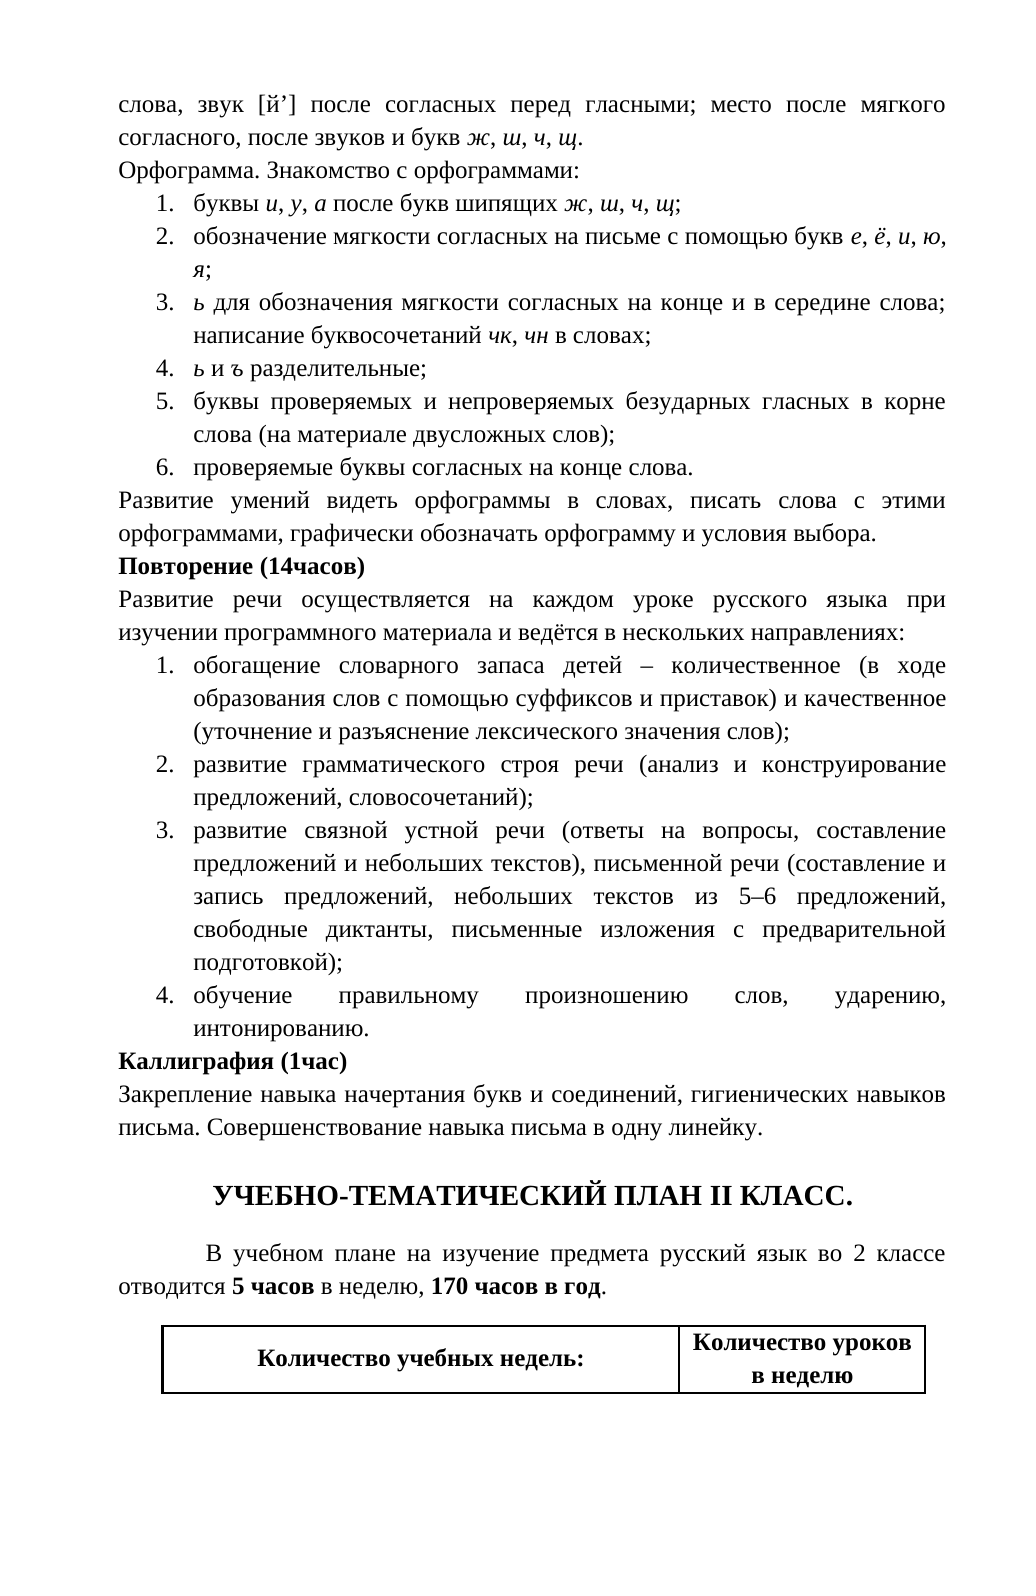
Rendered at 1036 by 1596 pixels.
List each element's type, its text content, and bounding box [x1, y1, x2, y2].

list развитие грамматического строя речи (анализ и конструирование предложений, словосочетаний); [156, 749, 947, 811]
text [118, 89, 947, 150]
list обогащение словарного запаса детей – количественное (в ходе образования слов с помощью суффиксов и приставок) и качественное (уточнение и разъяснение лексического значения слов); [156, 650, 947, 745]
text Закрепление навыка начертания букв и соединений, гигиенических навыков письма. Совершенствование навыка письма в одну линейку. [118, 1079, 947, 1141]
list ь для обозначения мягкости согласных на конце и в середине слова; написание буквосочетаний чк, чн в словах; [156, 287, 947, 348]
list ь и ъ разделительные; [156, 353, 947, 382]
table_header Количество учебных недель: [164, 1327, 678, 1392]
text Развитие умений видеть орфограммы в словах, писать слова с этими орфограммами, графически обозначать орфограмму и условия выбора. [118, 485, 947, 547]
table_header Количество уроков в неделю [680, 1327, 924, 1392]
list обозначение мягкости согласных на письме с помощью букв е, ё, и, ю, я; [156, 221, 947, 282]
text УЧЕБНО-ТЕМАТИЧЕСКИЙ ПЛАН II КЛАСС. [118, 1178, 947, 1212]
text Развитие речи осуществляется на каждом уроке русского языка при изучении программного материала и ведётся в нескольких направлениях: [118, 584, 947, 646]
text Повторение (14часов) [118, 551, 947, 580]
text В учебном плане на изучение предмета русский язык во 2 классе отводится 5 часов в неделю, 170 часов в год. [118, 1238, 947, 1299]
list развитие связной устной речи (ответы на вопросы, составление предложений и небольших текстов), письменной речи (составление и запись предложений, небольших текстов из 5–6 предложений, свободные диктанты, письменные изложения с предварительной подготовкой); [156, 815, 947, 976]
text Каллиграфия (1час) [118, 1046, 947, 1075]
text Орфограмма. Знакомство с орфограммами: [118, 155, 947, 183]
list буквы проверяемых и непроверяемых безударных гласных в корне слова (на материале двусложных слов); [156, 386, 947, 448]
list буквы и, у, а после букв шипящих ж, ш, ч, щ; [156, 188, 947, 216]
list проверяемые буквы согласных на конце слова. [156, 452, 947, 481]
list обучение правильному произношению слов, ударению, интонированию. [156, 980, 947, 1042]
